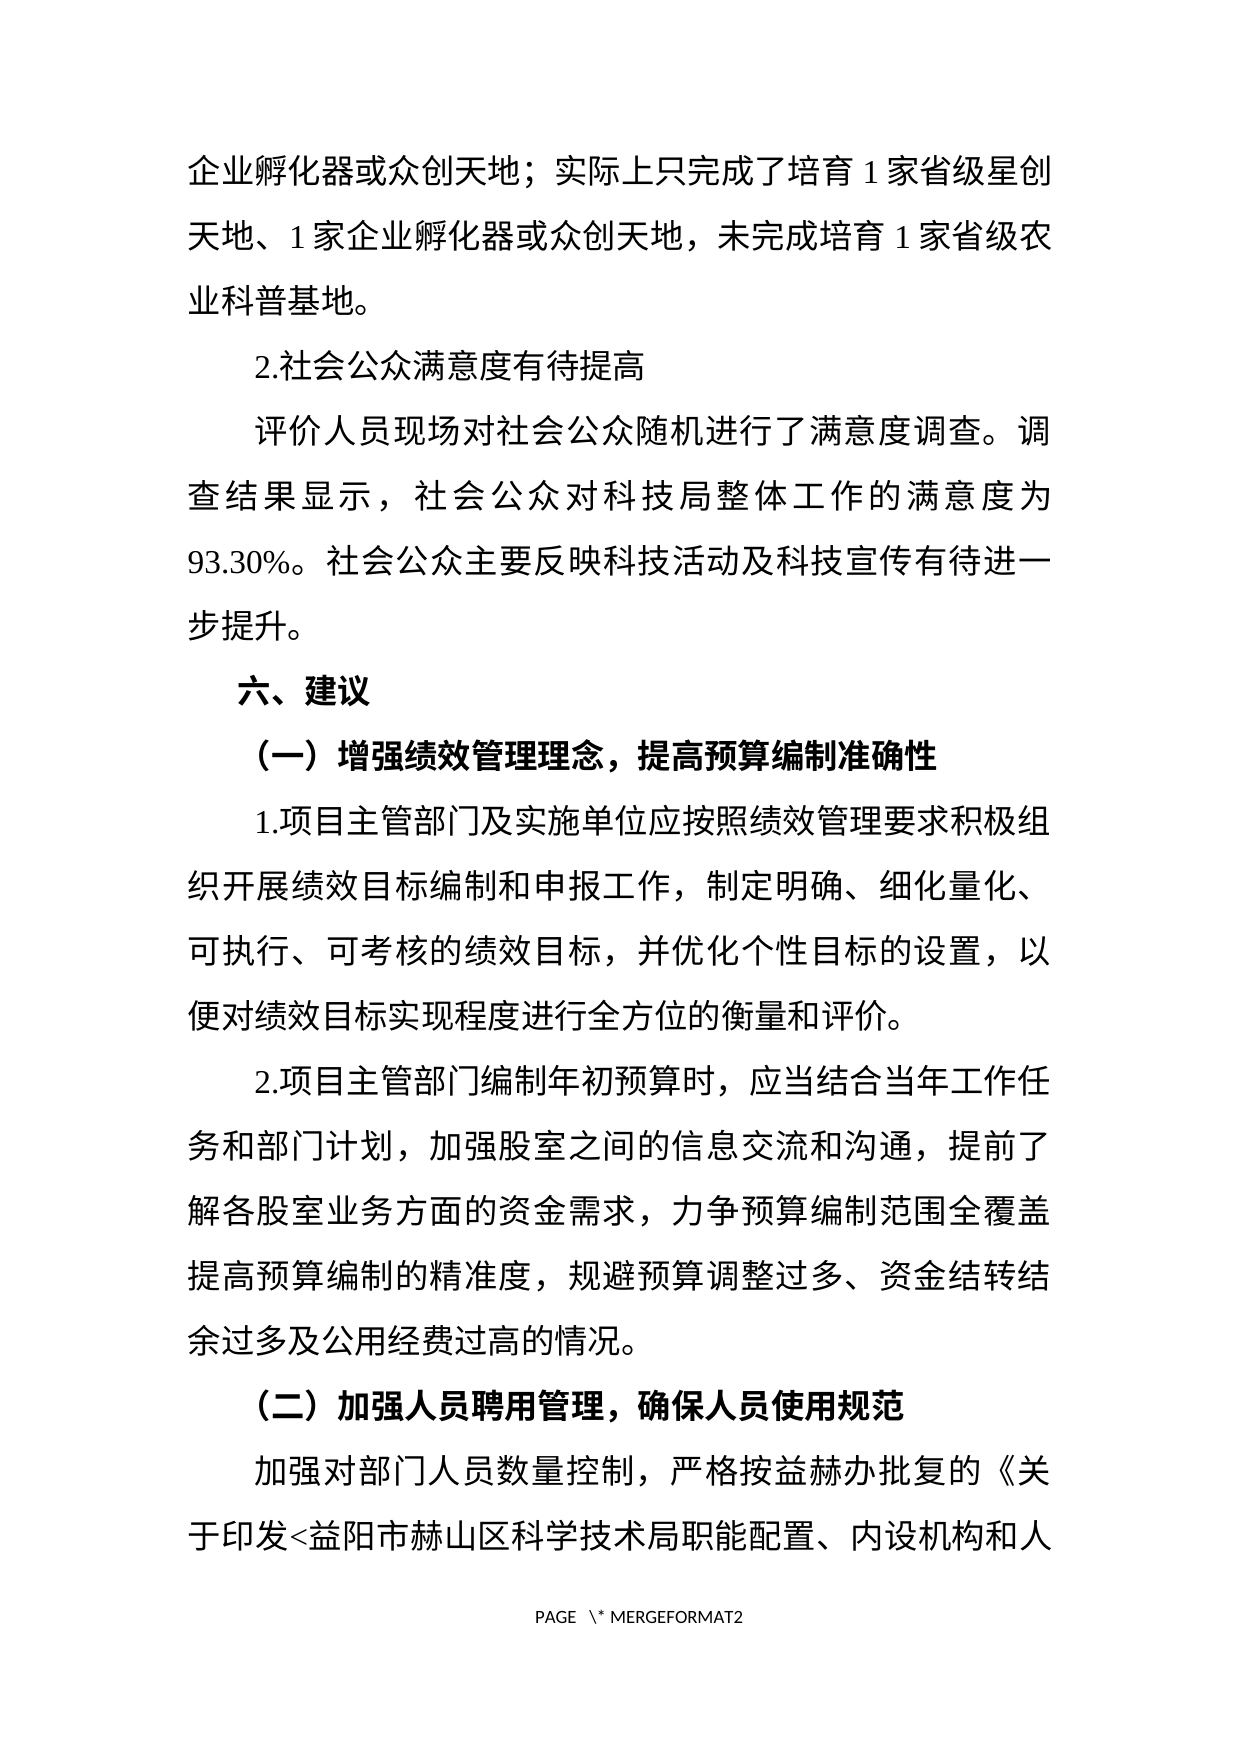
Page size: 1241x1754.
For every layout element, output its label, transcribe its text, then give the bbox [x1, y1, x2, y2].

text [187, 1436, 1053, 1566]
text （二）加强人员聘用管理，确保人员使用规范 [187, 1371, 1053, 1436]
text 评价人员现场对社会公众随机进行了满意度调查。调查结果显示，社会公众对科技局整体工作的满意度为93.30%。社会公众主要反映科技活动及科技宣传有待进一步提升。 [187, 396, 1053, 656]
text 2.项目主管部门编制年初预算时，应当结合当年工作任务和部门计划，加强股室之间的信息交流和沟通，提前了解各股室业务方面的资金需求，力争预算编制范围全覆盖，提高预算编制的精准度，规避预算调整过多、资金结转结余过多及公用经费过高的情况。 [187, 1046, 1053, 1371]
text 1.项目主管部门及实施单位应按照绩效管理要求积极组织开展绩效目标编制和申报工作，制定明确、细化量化、可执行、可考核的绩效目标，并优化个性目标的设置，以便对绩效目标实现程度进行全方位的衡量和评价。 [187, 786, 1053, 1046]
text 六、建议 [187, 656, 1053, 721]
text （一）增强绩效管理理念，提高预算编制准确性 [187, 721, 1053, 786]
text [187, 136, 1053, 331]
text 2.社会公众满意度有待提高 [187, 331, 1053, 396]
